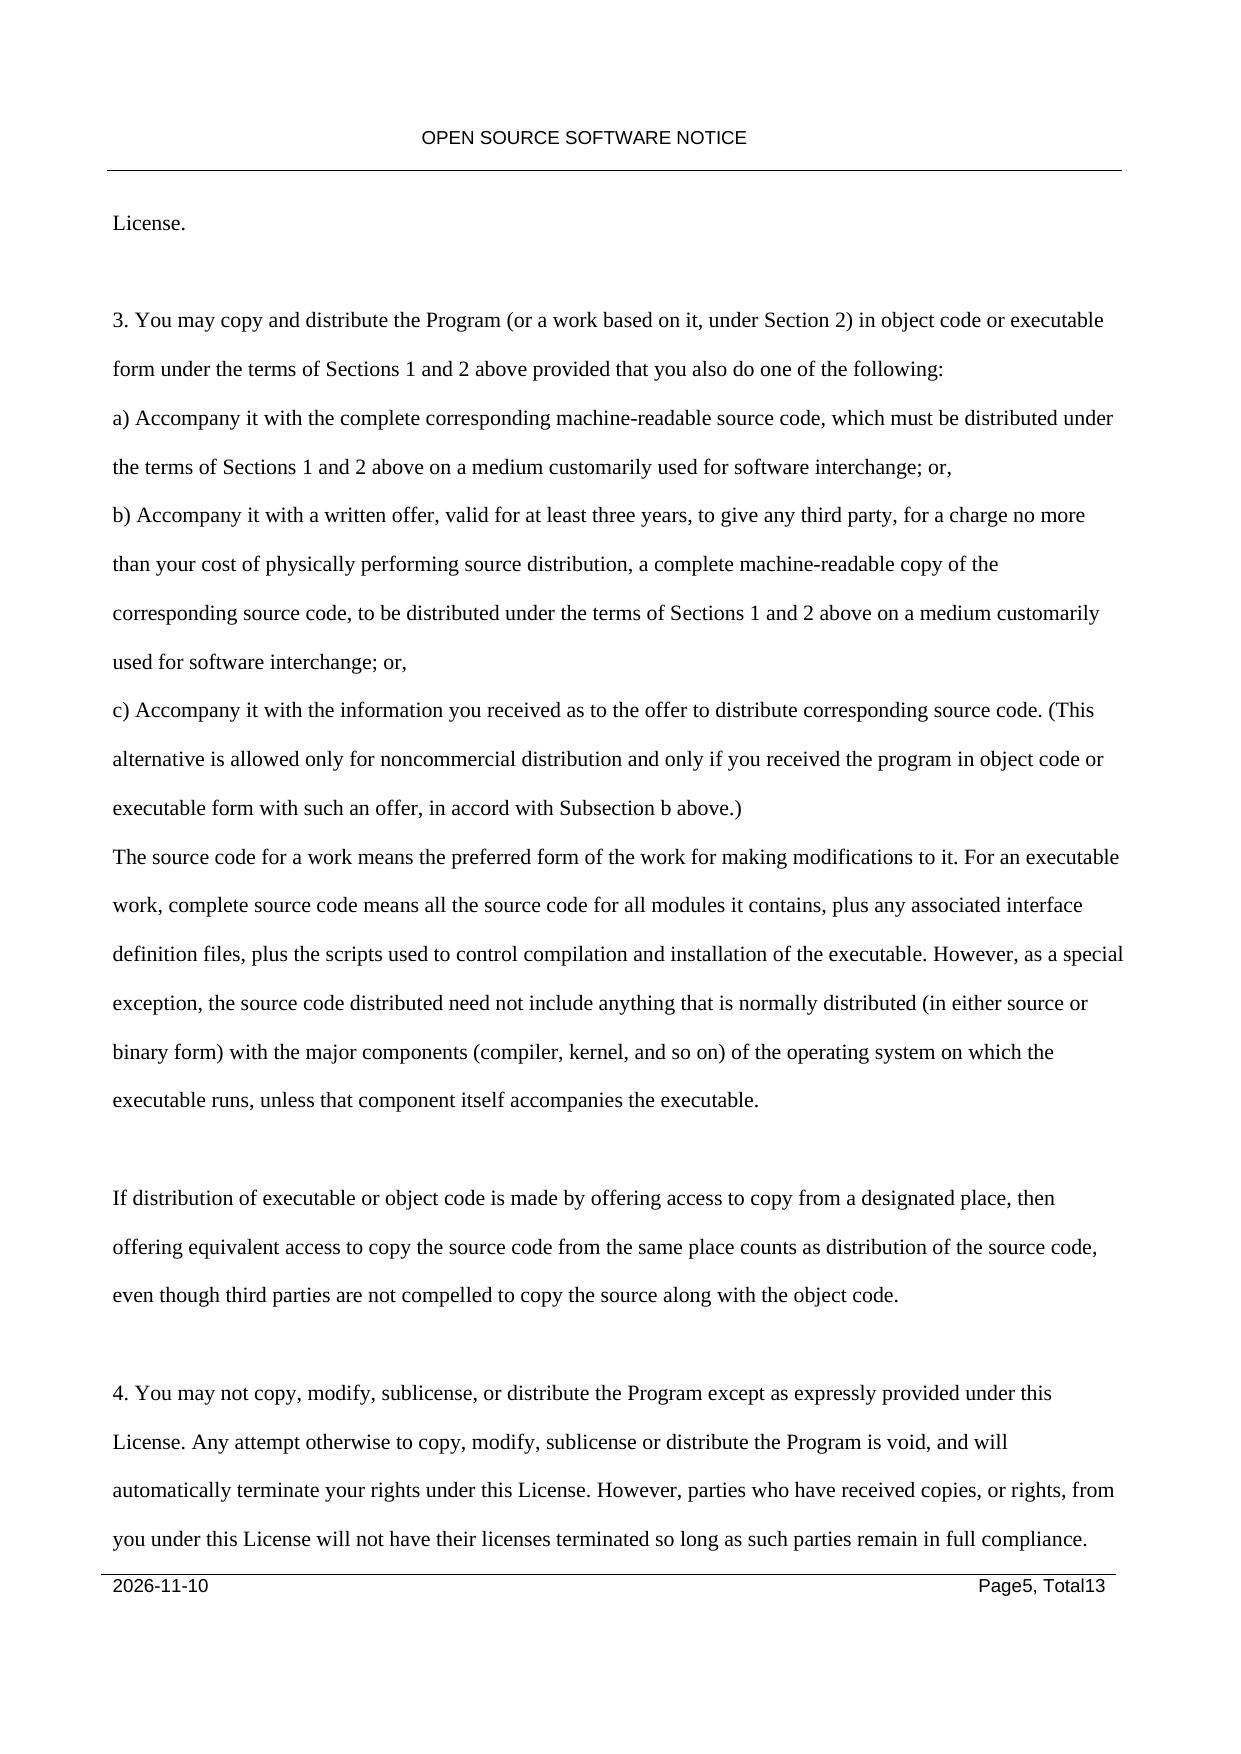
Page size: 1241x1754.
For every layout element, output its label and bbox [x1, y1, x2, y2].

text [112, 206, 1128, 1555]
